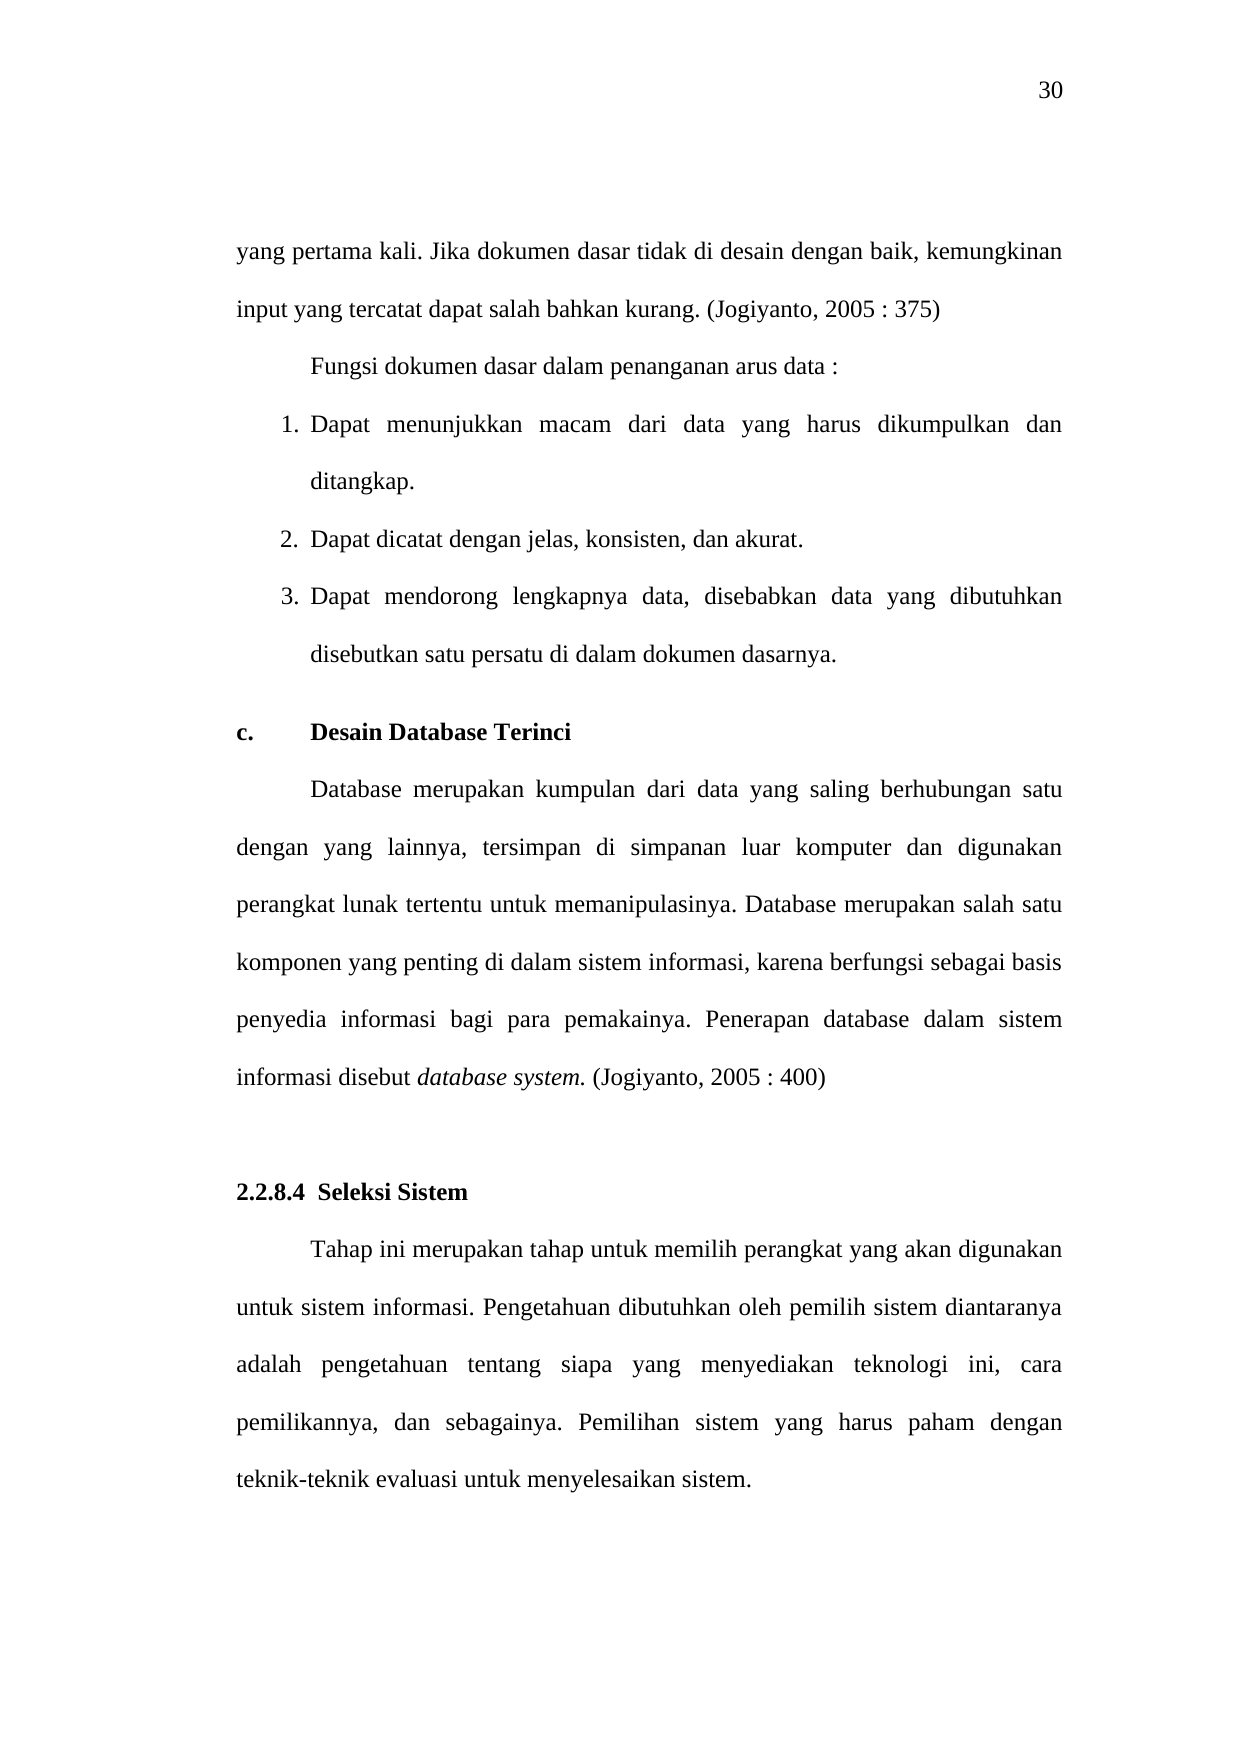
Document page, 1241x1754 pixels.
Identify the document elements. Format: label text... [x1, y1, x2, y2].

list Dapat menunjukkan macam dari data yang harus dikumpulkan dan ditangkap. [281, 409, 1063, 495]
text c. Desain Database Terinci [236, 717, 1063, 746]
list Dapat mendorong lengkapnya data, disebabkan data yang dibutuhkan disebutkan satu persatu di dalam dokumen dasarnya. [281, 581, 1063, 667]
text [236, 236, 1063, 322]
text Database merupakan kumpulan dari data yang saling berhubungan satu dengan yang lainnya, tersimpan di simpanan luar komputer dan digunakan perangkat lunak tertentu untuk memanipulasinya. Database merupakan salah satu komponen yang penting di dalam sistem informasi, karena berfungsi sebagai basis penyedia informasi bagi para pemakainya. Penerapan database dalam sistem informasi disebut database system. (Jogiyanto, 2005 : 400) [236, 774, 1063, 1091]
text 2.2.8.4 Seleksi Sistem [236, 1177, 1063, 1206]
text Tahap ini merupakan tahap untuk memilih perangkat yang akan digunakan untuk sistem informasi. Pengetahuan dibutuhkan oleh pemilih sistem diantaranya adalah pengetahuan tentang siapa yang menyediakan teknologi ini, cara pemilikannya, dan sebagainya. Pemilihan sistem yang harus paham dengan teknik-teknik evaluasi untuk menyelesaikan sistem. [236, 1234, 1063, 1493]
text Fungsi dokumen dasar dalam penanganan arus data : [236, 351, 1063, 380]
list Dapat dicatat dengan jelas, konsisten, dan akurat. [280, 524, 1063, 552]
